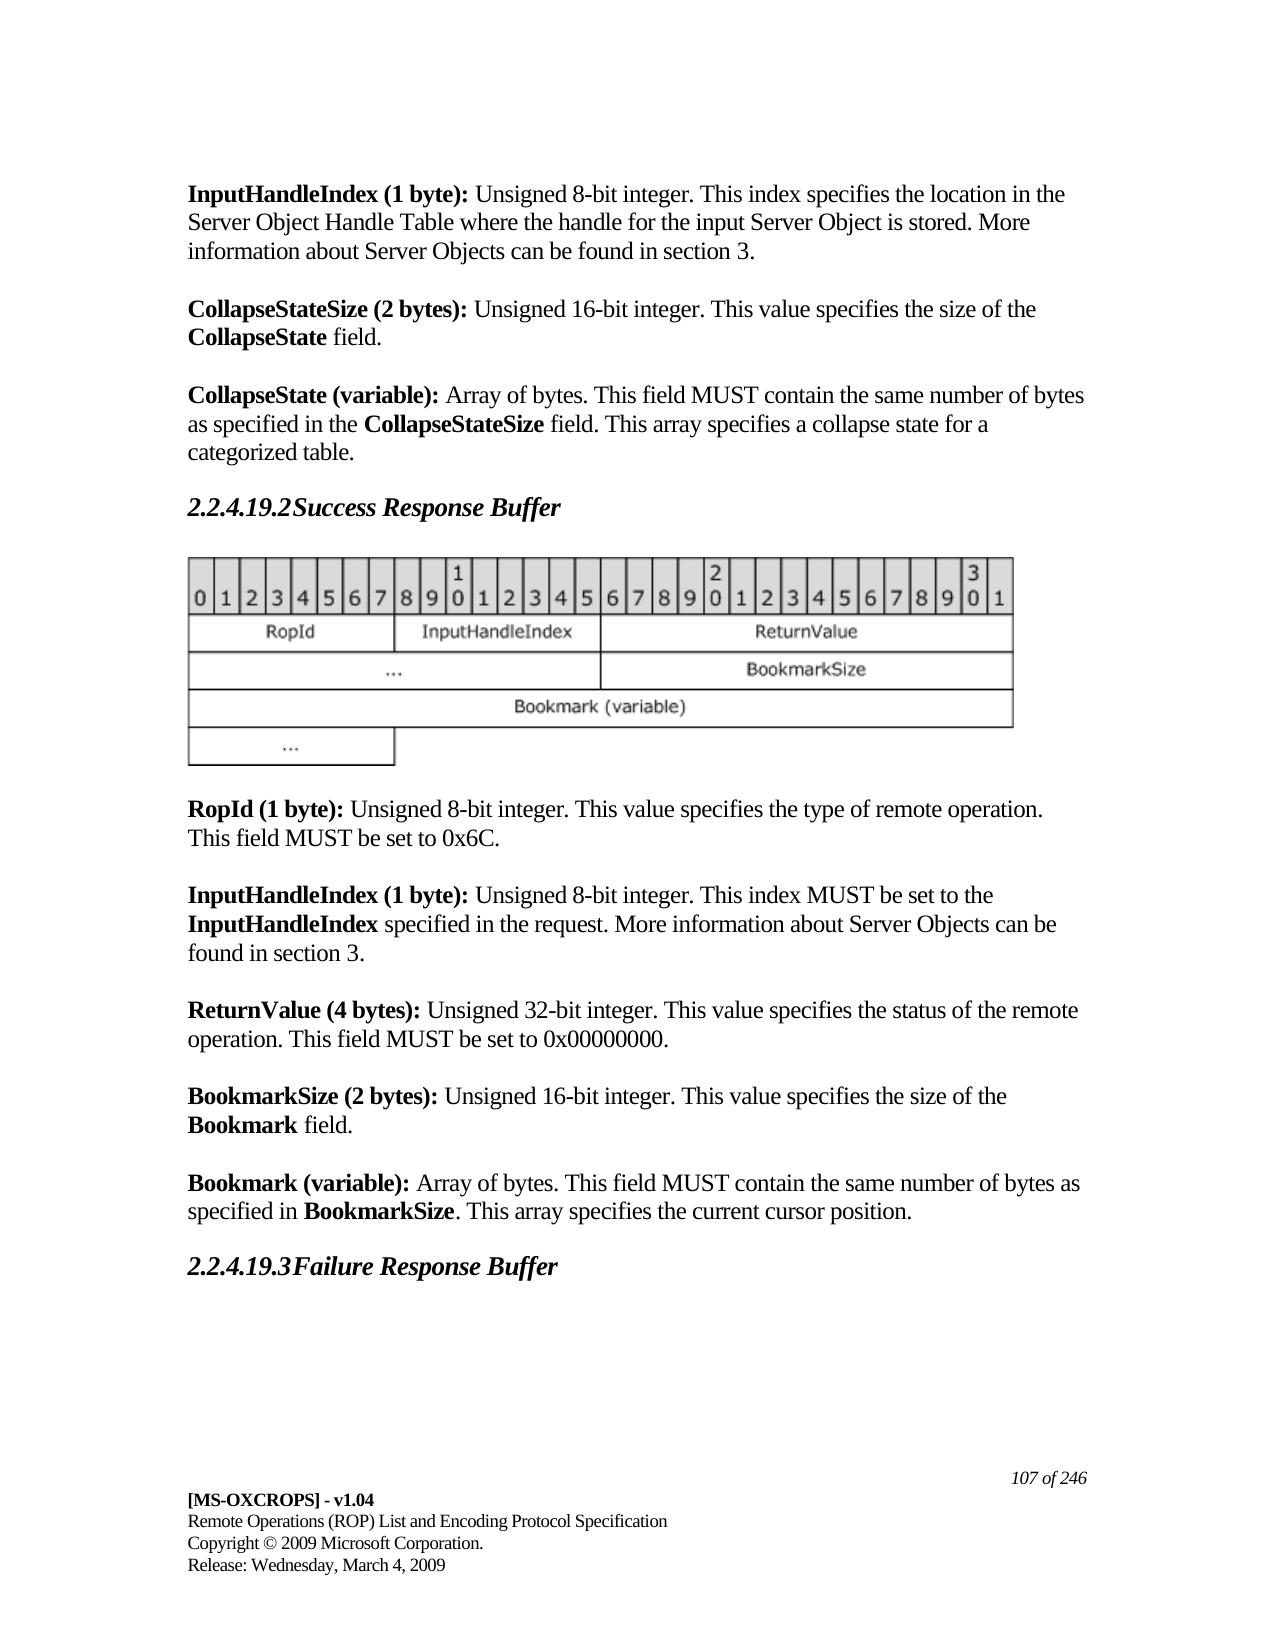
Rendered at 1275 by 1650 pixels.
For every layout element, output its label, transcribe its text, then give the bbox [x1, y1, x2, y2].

text RopId (1 byte): Unsigned 8-bit integer. This value specifies the type of remote operation. This field MUST be set to 0x6C. [187, 794, 1087, 851]
text Bookmark (variable): Array of bytes. This field MUST contain the same number of bytes as specified in BookmarkSize. This array specifies the current cursor position. [187, 1168, 1087, 1225]
text ReturnValue (4 bytes): Unsigned 32-bit integer. This value specifies the status of the remote operation. This field MUST be set to 0x00000000. [187, 995, 1087, 1053]
text CollapseStateSize (2 bytes): Unsigned 16-bit integer. This value specifies the size of the CollapseState field. [187, 294, 1087, 351]
text BookmarkSize (2 bytes): Unsigned 16-bit integer. This value specifies the size of the Bookmark field. [187, 1081, 1087, 1139]
text CollapseState (variable): Array of bytes. This field MUST contain the same number of bytes as specified in the CollapseStateSize field. This array specifies a collapse state for a categorized table. [187, 380, 1087, 466]
text InputHandleIndex (1 byte): Unsigned 8-bit integer. This index MUST be set to the InputHandleIndex specified in the request. More information about Server Objects can be found in section 3. [187, 880, 1087, 966]
subtitle Failure Response Buffer [187, 1250, 1087, 1281]
subtitle Success Response Buffer [187, 491, 1087, 522]
text InputHandleIndex (1 byte): Unsigned 8-bit integer. This index specifies the location in the Server Object Handle Table where the handle for the input Server Object is stored. More information about Server Objects can be found in section 3. [187, 179, 1087, 265]
picture [187, 557, 1014, 766]
